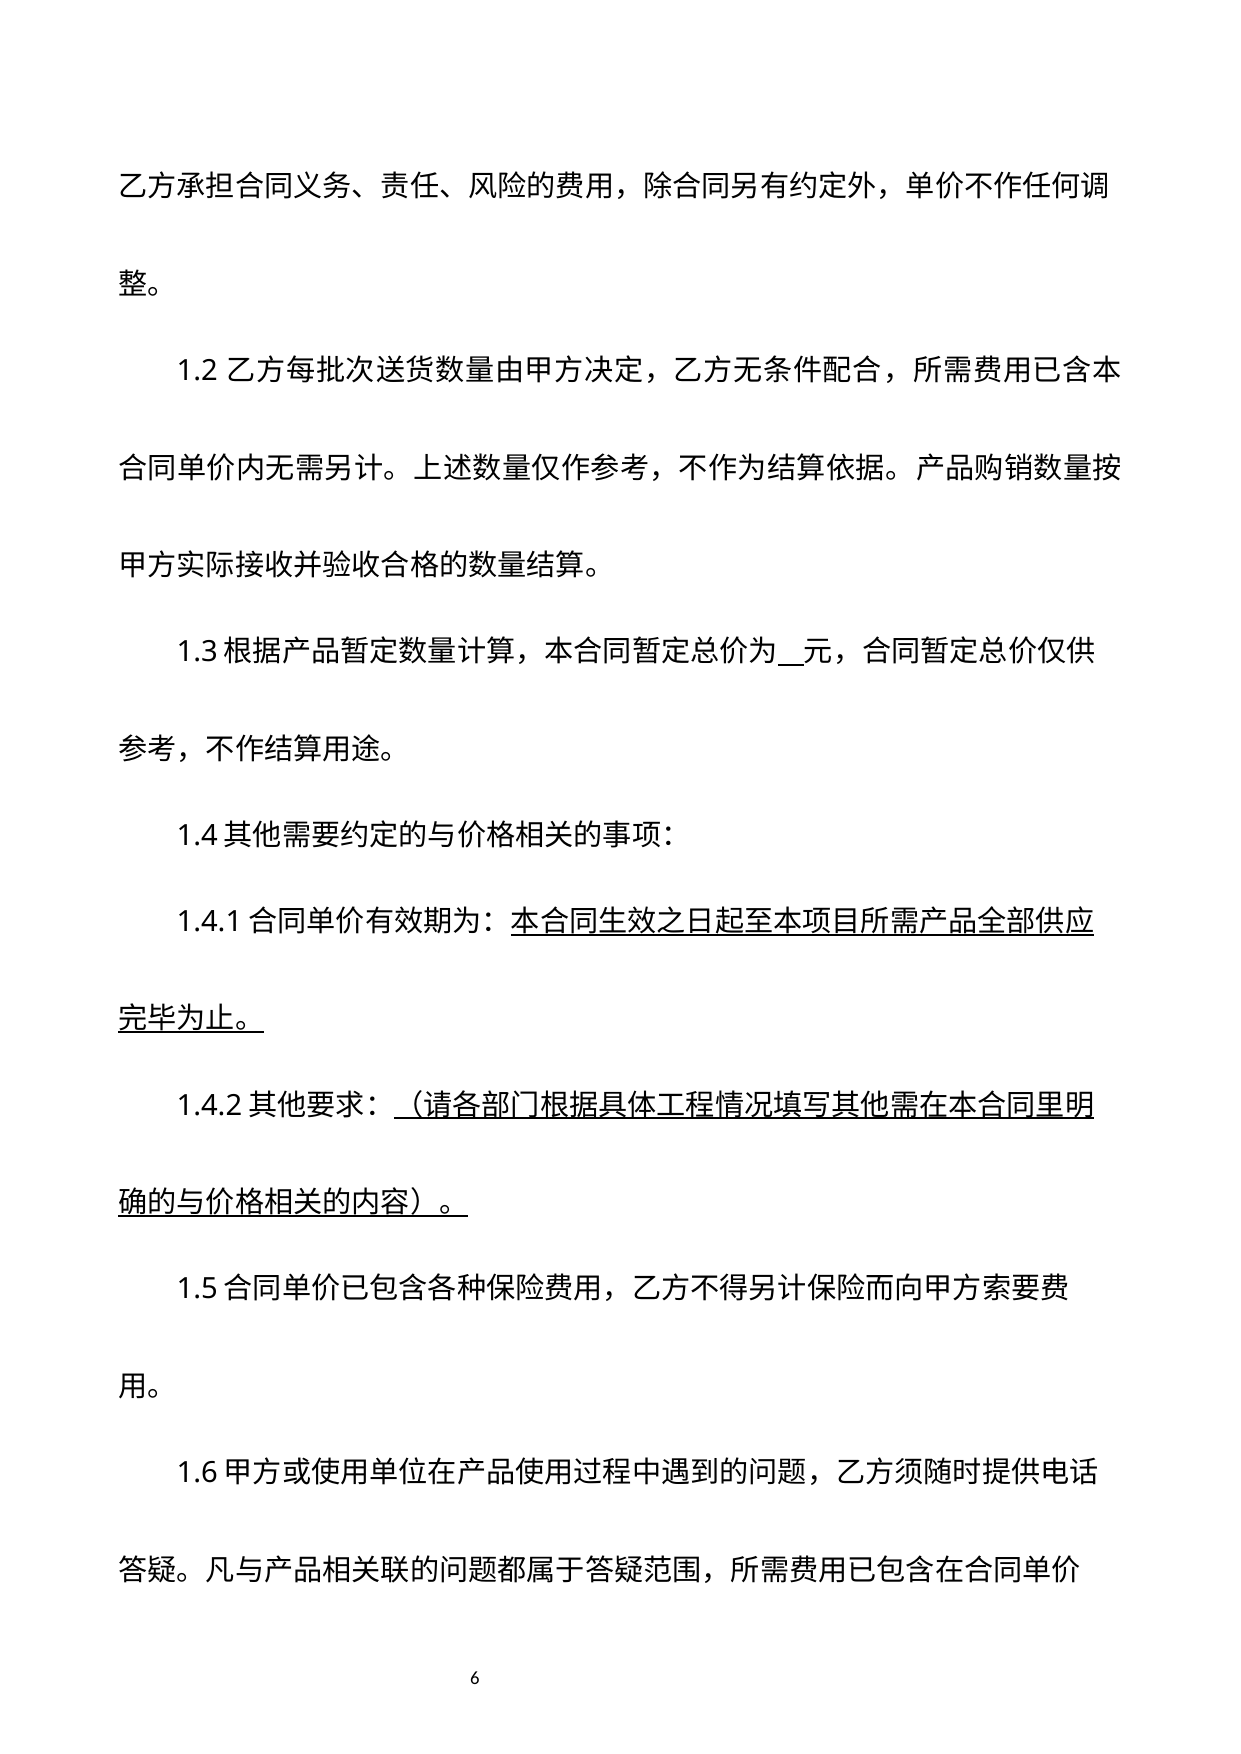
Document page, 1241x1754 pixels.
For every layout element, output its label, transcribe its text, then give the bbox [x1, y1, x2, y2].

list 1.4.1合同单价有效期为：本合同生效之日起至本项目所需产品全部供应完毕为止。 [118, 886, 1122, 1049]
list 1.2 乙方每批次送货数量由甲方决定，乙方无条件配合，所需费用已含本合同单价内无需另计。上述数量仅作参考，不作为结算依据。产品购销数量按甲方实际接收并验收合格的数量结算。 [118, 335, 1122, 595]
list 1.4其他需要约定的与价格相关的事项： [118, 800, 1122, 865]
list 1.5合同单价已包含各种保险费用，乙方不得另计保险而向甲方索要费用。 [118, 1253, 1122, 1416]
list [118, 152, 1122, 314]
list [118, 1437, 1122, 1600]
list 1.3根据产品暂定数量计算，本合同暂定总价为 元，合同暂定总价仅供参考，不作结算用途。 [118, 616, 1122, 779]
list 1.4.2其他要求：（请各部门根据具体工程情况填写其他需在本合同里明确的与价格相关的内容）。 [118, 1070, 1122, 1232]
